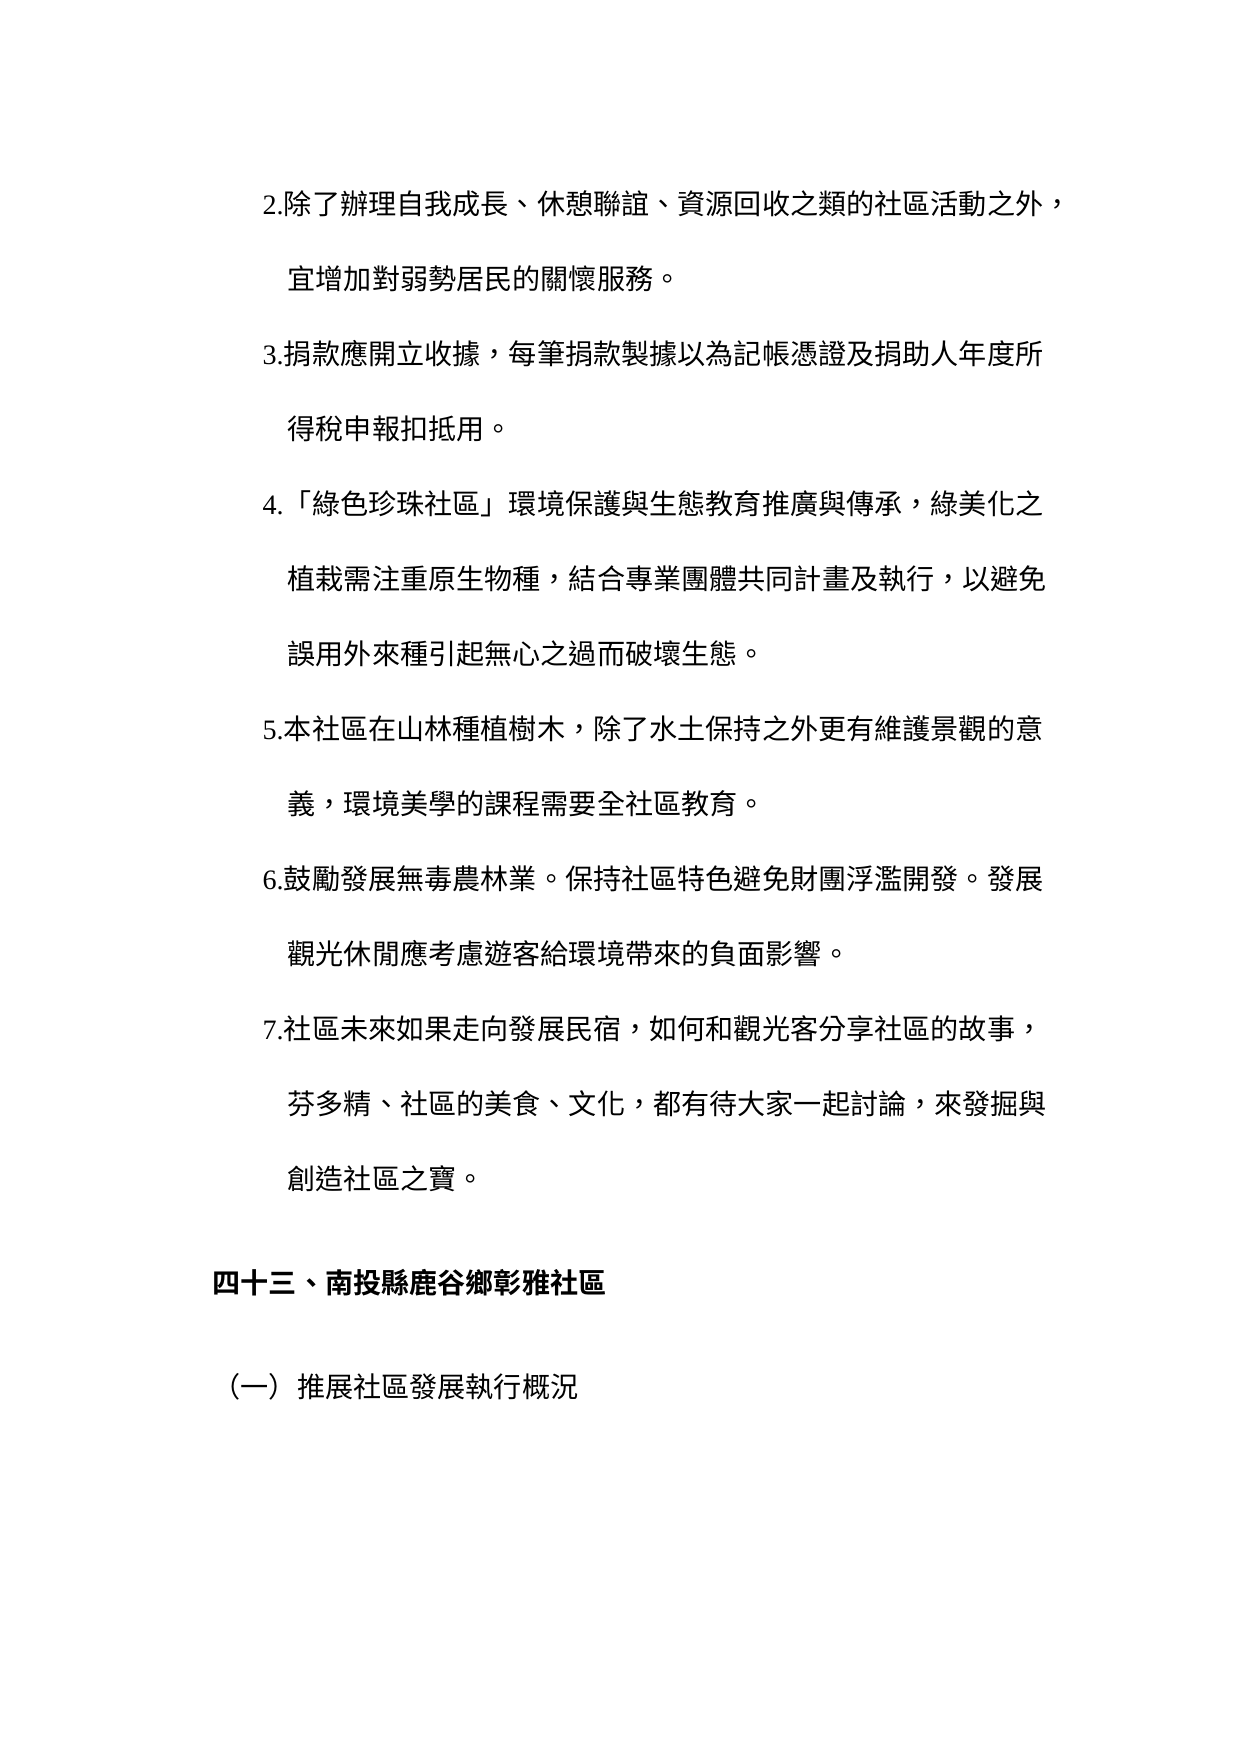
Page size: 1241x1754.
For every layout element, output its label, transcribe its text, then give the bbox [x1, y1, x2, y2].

text 7.社區未來如果走向發展民宿，如何和觀光客分享社區的故事，芬多精、社區的美食、文化，都有待大家一起討論，來發掘與創造社區之寶。 [262, 989, 1053, 1214]
text 3.捐款應開立收據，每筆捐款製據以為記帳憑證及捐助人年度所得稅申報扣抵用。 [262, 314, 1053, 464]
text 四十三、南投縣鹿谷鄉彰雅社區 [187, 1244, 978, 1319]
text 4.「綠色珍珠社區」環境保護與生態教育推廣與傳承，綠美化之植栽需注重原生物種，結合專業團體共同計畫及執行，以避免誤用外來種引起無心之過而破壞生態。 [262, 464, 1053, 689]
text 5.本社區在山林種植樹木，除了水土保持之外更有維護景觀的意義，環境美學的課程需要全社區教育。 [262, 689, 1053, 839]
text 6.鼓勵發展無毒農林業。保持社區特色避免財團浮濫開發。發展觀光休閒應考慮遊客給環境帶來的負面影響。 [262, 839, 1053, 989]
text 2.除了辦理自我成長、休憩聯誼、資源回收之類的社區活動之外，宜增加對弱勢居民的關懷服務。 [262, 164, 1053, 314]
text （一）推展社區發展執行概況 [187, 1348, 978, 1423]
